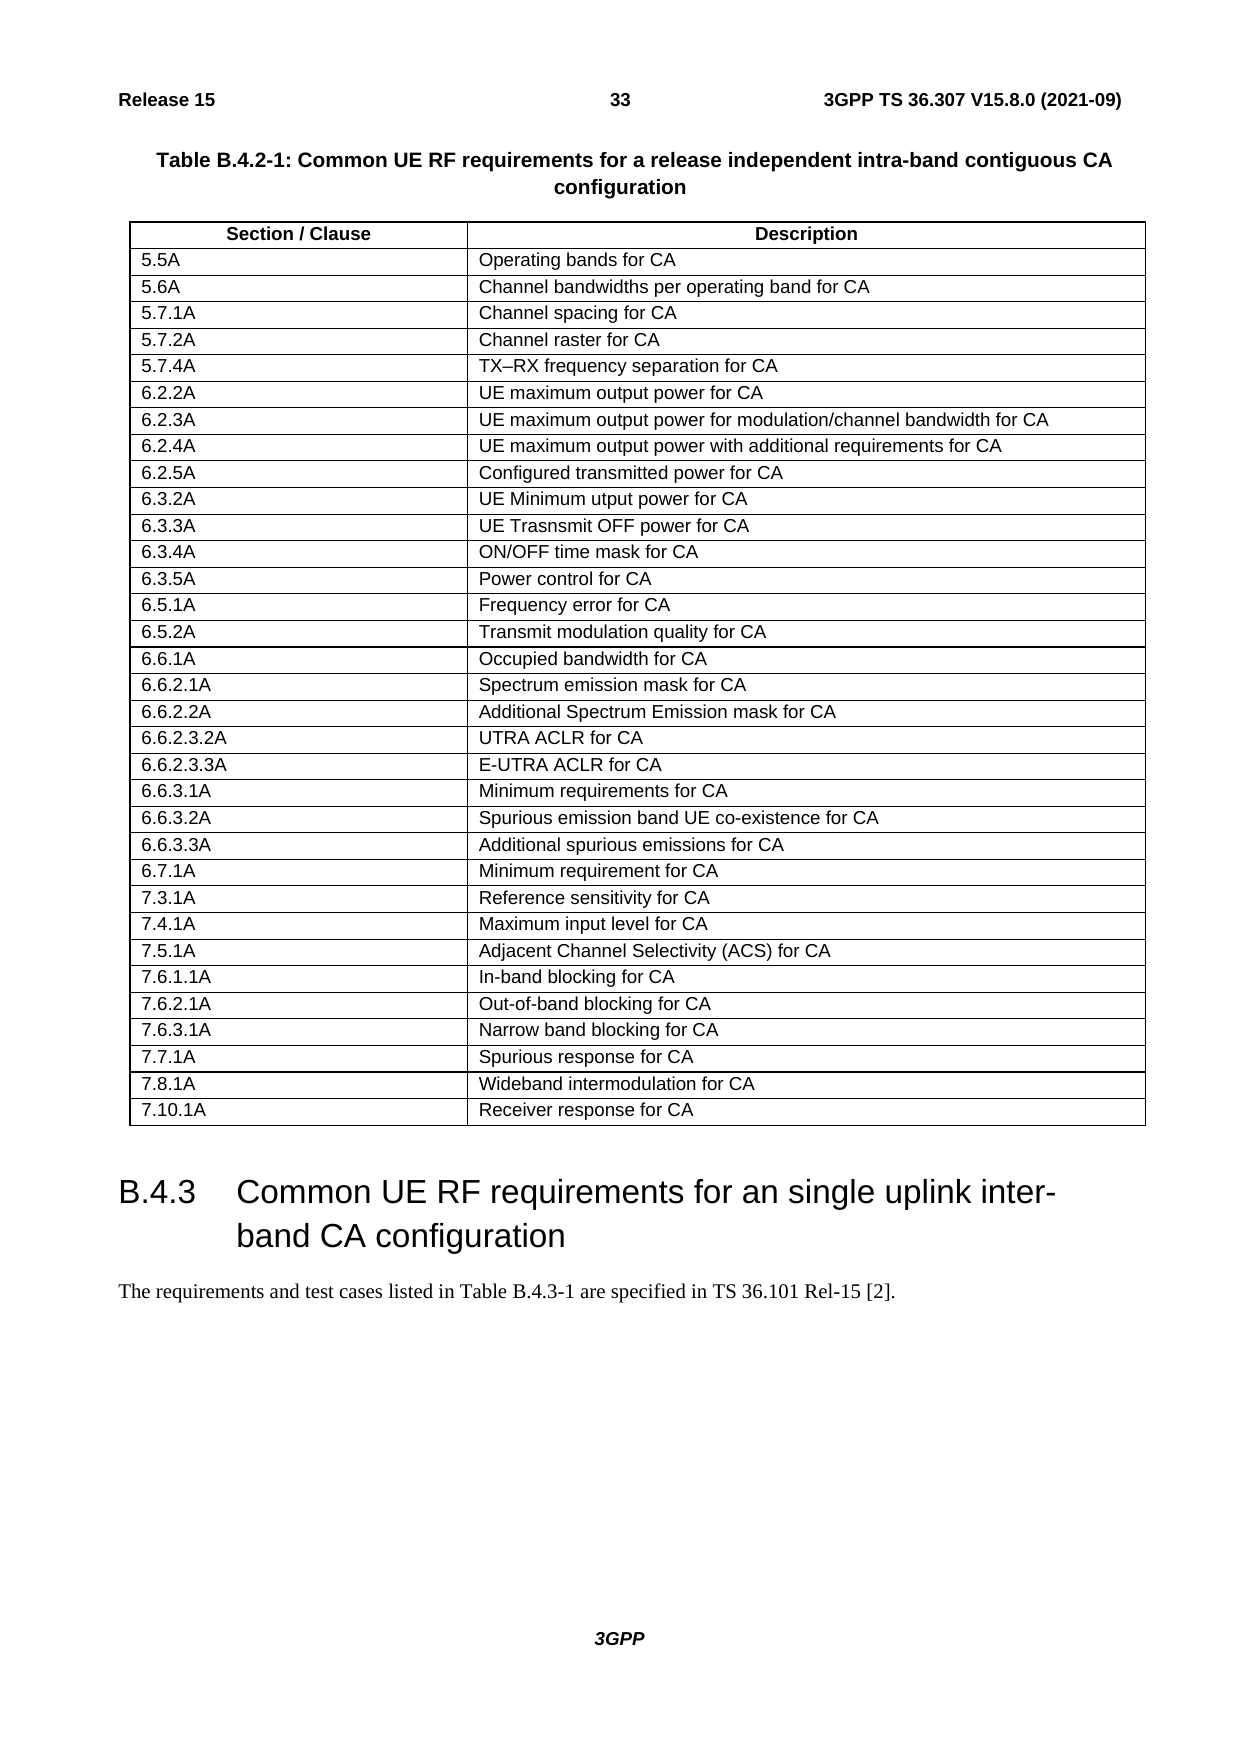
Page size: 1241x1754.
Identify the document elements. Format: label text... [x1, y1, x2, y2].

table_cell Maximum input level for CA [468, 913, 1145, 938]
table_cell UE maximum output power with additional requirements for CA [468, 435, 1145, 460]
table_cell Operating bands for CA [468, 249, 1145, 274]
table_cell 7.7.1A [131, 1046, 467, 1071]
table_cell 6.6.2.1A [131, 674, 467, 699]
table_cell UE maximum output power for CA [468, 382, 1145, 407]
text Table B.4.2-1: Common UE RF requirements for a release independent intra-band contiguous CA configuration [118, 148, 1122, 199]
table_cell 6.6.2.3.3A [131, 754, 467, 779]
table_cell Channel raster for CA [468, 329, 1145, 354]
table_cell 6.5.1A [131, 594, 467, 620]
table_cell Spectrum emission mask for CA [468, 674, 1145, 699]
table_cell 6.3.5A [131, 568, 467, 593]
table_cell 6.6.3.2A [131, 807, 467, 832]
table_cell 7.6.2.1A [131, 993, 467, 1018]
table_cell 7.6.3.1A [131, 1019, 467, 1045]
table_cell 7.3.1A [131, 886, 467, 912]
table_cell 5.6A [131, 276, 467, 301]
table_cell Minimum requirement for CA [468, 860, 1145, 885]
table_cell 7.8.1A [131, 1073, 467, 1098]
table_cell 6.7.1A [131, 860, 467, 885]
table_cell UE maximum output power for modulation/channel bandwidth for CA [468, 408, 1145, 434]
table_cell E-UTRA ACLR for CA [468, 754, 1145, 779]
table_cell UE Trasnsmit OFF power for CA [468, 515, 1145, 540]
table_cell 5.5A [131, 249, 467, 274]
table_cell Reference sensitivity for CA [468, 886, 1145, 912]
table_cell Configured transmitted power for CA [468, 461, 1145, 487]
table_cell 6.3.4A [131, 541, 467, 567]
table_cell Channel spacing for CA [468, 302, 1145, 328]
table_cell 7.4.1A [131, 913, 467, 938]
table_cell TX–RX frequency separation for CA [468, 355, 1145, 381]
table_cell 7.10.1A [131, 1099, 467, 1124]
table_cell 6.2.5A [131, 461, 467, 487]
table_cell 6.6.2.2A [131, 701, 467, 726]
table_cell Additional Spectrum Emission mask for CA [468, 701, 1145, 726]
table_cell 6.6.1A [131, 648, 467, 673]
table_cell 6.2.3A [131, 408, 467, 434]
table_cell Minimum requirements for CA [468, 780, 1145, 806]
table_cell 6.6.2.3.2A [131, 727, 467, 753]
table_cell 6.3.3A [131, 515, 467, 540]
table_cell Additional spurious emissions for CA [468, 833, 1145, 859]
table_cell Narrow band blocking for CA [468, 1019, 1145, 1045]
table_cell 5.7.2A [131, 329, 467, 354]
table_cell ON/OFF time mask for CA [468, 541, 1145, 567]
table_cell 6.2.2A [131, 382, 467, 407]
table_cell UTRA ACLR for CA [468, 727, 1145, 753]
table_cell 6.6.3.3A [131, 833, 467, 859]
table_cell Receiver response for CA [468, 1099, 1145, 1124]
table_cell Spurious response for CA [468, 1046, 1145, 1071]
table_cell Spurious emission band UE co-existence for CA [468, 807, 1145, 832]
table_cell 6.3.2A [131, 488, 467, 513]
table_cell Frequency error for CA [468, 594, 1145, 620]
table_cell Power control for CA [468, 568, 1145, 593]
table_header Section / Clause [131, 223, 467, 248]
table_cell 6.6.3.1A [131, 780, 467, 806]
table_cell 5.7.4A [131, 355, 467, 381]
table_header Description [468, 223, 1145, 248]
table_cell 5.7.1A [131, 302, 467, 328]
table_cell Transmit modulation quality for CA [468, 621, 1145, 646]
table_cell Wideband intermodulation for CA [468, 1073, 1145, 1098]
subtitle B.4.3 Common UE RF requirements for an single uplink inter-band CA configuration [118, 1172, 1122, 1254]
table_cell Adjacent Channel Selectivity (ACS) for CA [468, 940, 1145, 965]
table_cell 7.5.1A [131, 940, 467, 965]
table_cell Occupied bandwidth for CA [468, 648, 1145, 673]
table_cell UE Minimum utput power for CA [468, 488, 1145, 513]
table_cell 6.2.4A [131, 435, 467, 460]
text The requirements and test cases listed in Table B.4.3-1 are specified in TS 36.101 Rel-15 [2]. [118, 1279, 1122, 1303]
table_cell 7.6.1.1A [131, 966, 467, 992]
table_cell In-band blocking for CA [468, 966, 1145, 992]
table_cell Channel bandwidths per operating band for CA [468, 276, 1145, 301]
table_cell 6.5.2A [131, 621, 467, 646]
table_cell Out-of-band blocking for CA [468, 993, 1145, 1018]
